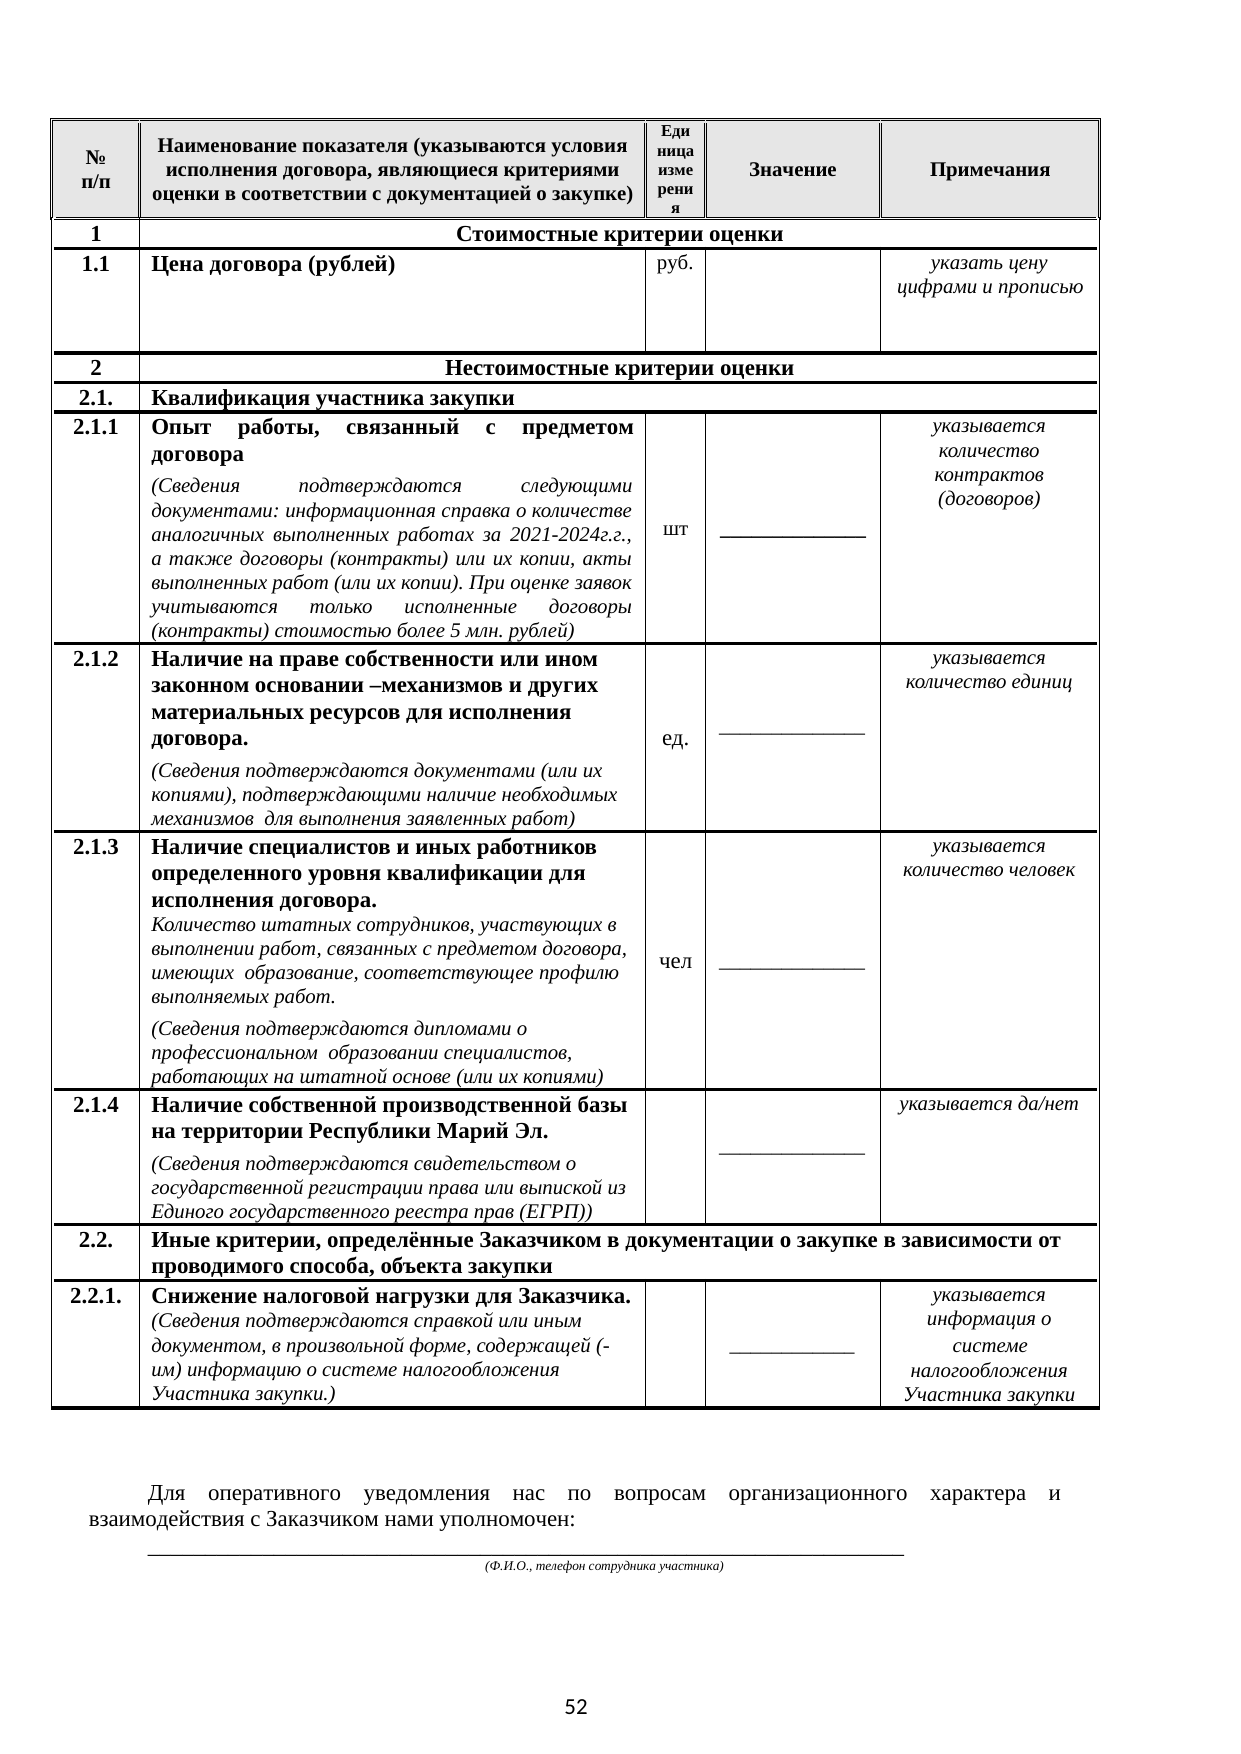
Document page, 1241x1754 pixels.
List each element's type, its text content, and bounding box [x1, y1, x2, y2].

table_cell Иные критерии, определённые Заказчиком в документации о закупке в зависимости от проводимого способа, объекта закупки [140, 1223, 1099, 1279]
table_cell ____________ [706, 1282, 880, 1406]
table_cell 2.2.1. [52, 1279, 139, 1406]
table_cell указывается количество контрактов (договоров) [881, 410, 1099, 642]
table_cell ______________ [706, 1091, 880, 1223]
table_cell ______________ [706, 833, 880, 1088]
table_cell Опыт работы, связанный с предметом договора (Сведения подтверждаются следующими документами: информационная справка о количестве аналогичных выполненных работах за 2021-2024г.г., а также договоры (контракты) или их копии, акты выполненных работ (или их копии). При оценке заявок учитываются только исполненные договоры (контракты) стоимостью более 5 млн. рублей) [140, 414, 645, 642]
table_cell указывается да/нет [881, 1088, 1099, 1223]
table_cell [706, 250, 880, 351]
table_cell Нестоимостные критерии оценки [140, 351, 1099, 381]
table_cell Снижение налоговой нагрузки для Заказчика. (Сведения подтверждаются справкой или иным документом, в произвольной форме, содержащей (-им) информацию о системе налогообложения Участника закупки.) [140, 1282, 645, 1406]
text Для оперативного уведомления нас по вопросам организационного характера и взаимодействия с Заказчиком нами уполномочен: [88, 1479, 1062, 1532]
text __________________________________________________________________ [88, 1532, 1062, 1558]
table_cell 2.1.4 [52, 1088, 139, 1223]
table_cell 2.1.1 [52, 410, 139, 642]
table_cell 2.1.3 [52, 830, 139, 1088]
table_cell ______________ [706, 645, 880, 830]
table_cell указать цену цифрами и прописью [881, 247, 1099, 351]
table_cell 1.1 [52, 247, 139, 351]
table_cell Наличие собственной производственной базы на территории Республики Марий Эл. (Сведения подтверждаются свидетельством о государственной регистрации права или выпиской из Единого государственного реестра прав (ЕГРП)) [140, 1091, 645, 1223]
table_cell указывается количество человек [881, 830, 1099, 1088]
table_cell 1 [52, 217, 139, 247]
table_cell 2.1.2 [52, 642, 139, 830]
table_cell 2.2. [52, 1223, 139, 1279]
table_header Значение [705, 121, 880, 217]
table_cell 2 [52, 351, 139, 381]
table_cell чел [646, 833, 705, 1088]
table_cell Стоимостные критерии оценки [140, 217, 1099, 247]
table_header Примечания [880, 121, 1098, 217]
table_cell указывается информация о системе налогообложения Участника закупки [881, 1279, 1099, 1406]
table_cell [646, 1091, 705, 1223]
table_cell Цена договора (рублей) [140, 250, 645, 351]
table_cell 2.1. [52, 381, 139, 410]
table_header № п/п [52, 119, 140, 217]
table_header Единица измерения [645, 121, 705, 217]
table_cell ед. [646, 645, 705, 830]
table_cell Квалификация участника закупки [140, 381, 1099, 410]
table_cell ______________ [706, 414, 880, 642]
table_cell указывается количество единиц [881, 642, 1099, 830]
table_cell Наличие специалистов и иных работников определенного уровня квалификации для исполнения договора. Количество штатных сотрудников, участвующих в выполнении работ, связанных с предметом договора, имеющих образование, соответствующее профилю выполняемых работ. (Сведения подтверждаются дипломами о профессиональном образовании специалистов, работающих на штатной основе (или их копиями) [140, 833, 645, 1088]
table_cell [646, 1282, 705, 1406]
table_header Наименование показателя (указываются условия исполнения договора, являющиеся критериями оценки в соответствии с документацией о закупке) [140, 121, 645, 217]
text (Ф.И.О., телефон сотрудника участника) [88, 1558, 1063, 1584]
table_cell шт [646, 414, 705, 642]
table_cell Наличие на праве собственности или ином законном основании –механизмов и других материальных ресурсов для исполнения договора. (Сведения подтверждаются документами (или их копиями), подтверждающими наличие необходимых механизмов для выполнения заявленных работ) [140, 645, 645, 830]
table_cell руб. [646, 250, 705, 351]
